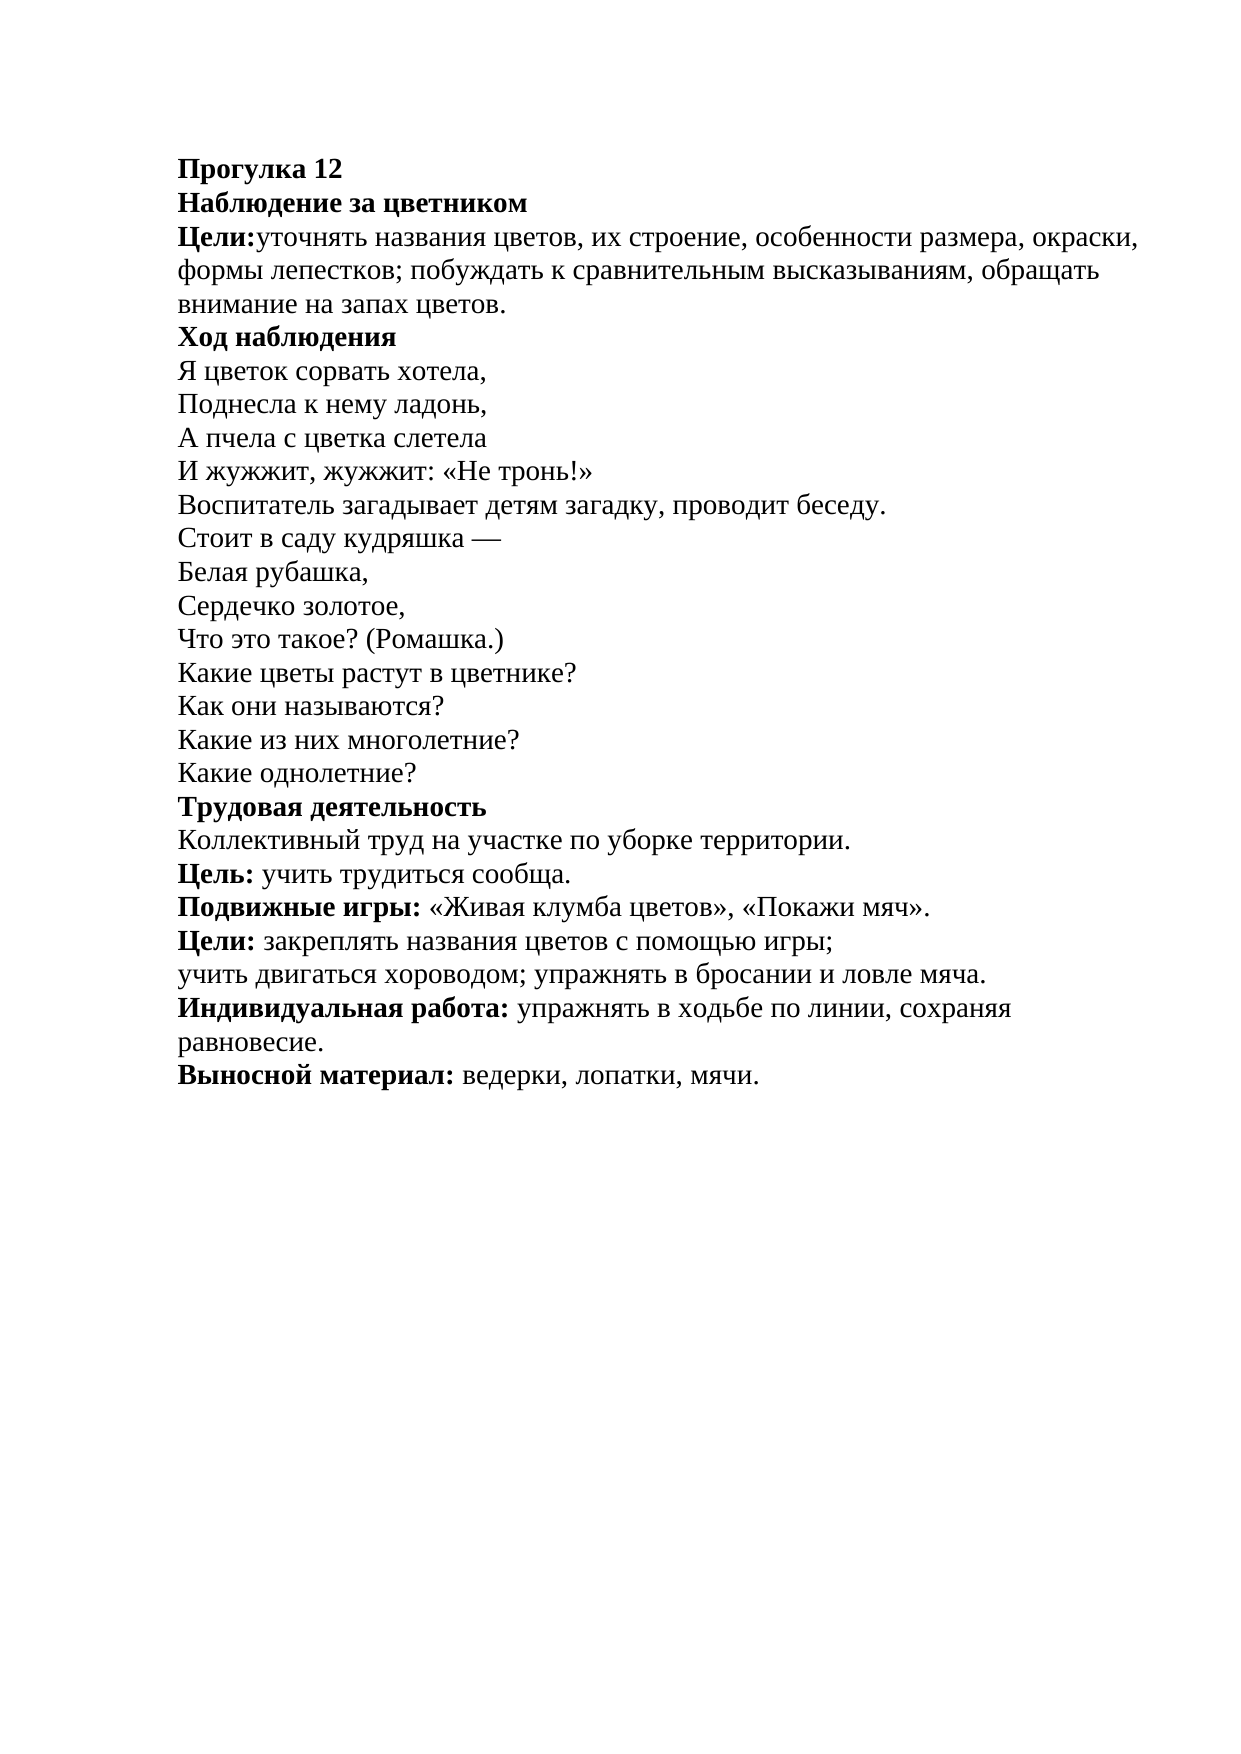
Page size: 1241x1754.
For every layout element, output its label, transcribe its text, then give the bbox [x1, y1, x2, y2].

text Коллективный труд на участке по уборке территории. [177, 822, 1152, 856]
text Цели:уточнять названия цветов, их строение, особенности размера, окраски, формы лепестков; побуждать к сравнительным высказываниям, обращать внимание на запах цветов. [177, 219, 1152, 319]
text А пчела с цветка слетела [177, 420, 1152, 453]
text Какие цветы растут в цветнике? [177, 655, 1152, 688]
text Стоит в саду кудряшка — [177, 521, 1152, 554]
text Наблюдение за цветником [177, 185, 1152, 219]
text Поднесла к нему ладонь, [177, 386, 1152, 420]
text Цели: закреплять названия цветов с помощью игры; [177, 923, 1152, 957]
text Трудовая деятельность [177, 789, 1152, 822]
text Выносной материал: ведерки, лопатки, мячи. [177, 1057, 1152, 1091]
text Белая рубашка, [177, 554, 1152, 588]
text Какие из них многолетние? [177, 722, 1152, 755]
text Индивидуальная работа: упражнять в ходьбе по линии, сохраняя равновесие. [177, 990, 1152, 1057]
text Подвижные игры: «Живая клумба цветов», «Покажи мяч». [177, 889, 1152, 923]
text Как они называются? [177, 688, 1152, 722]
text Я цветок сорвать хотела, [177, 353, 1152, 386]
text Ход наблюдения [177, 319, 1152, 353]
text Воспитатель загадывает детям загадку, проводит беседу. [177, 487, 1152, 521]
text Что это такое? (Ромашка.) [177, 621, 1152, 655]
text Какие однолетние? [177, 755, 1152, 789]
text И жужжит, жужжит: «Не тронь!» [177, 453, 1152, 487]
text Сердечко золотое, [177, 588, 1152, 621]
text Прогулка 12 [177, 152, 1152, 185]
text учить двигаться хороводом; упражнять в бросании и ловле мяча. [177, 957, 1152, 990]
text Цель: учить трудиться сообща. [177, 856, 1152, 889]
